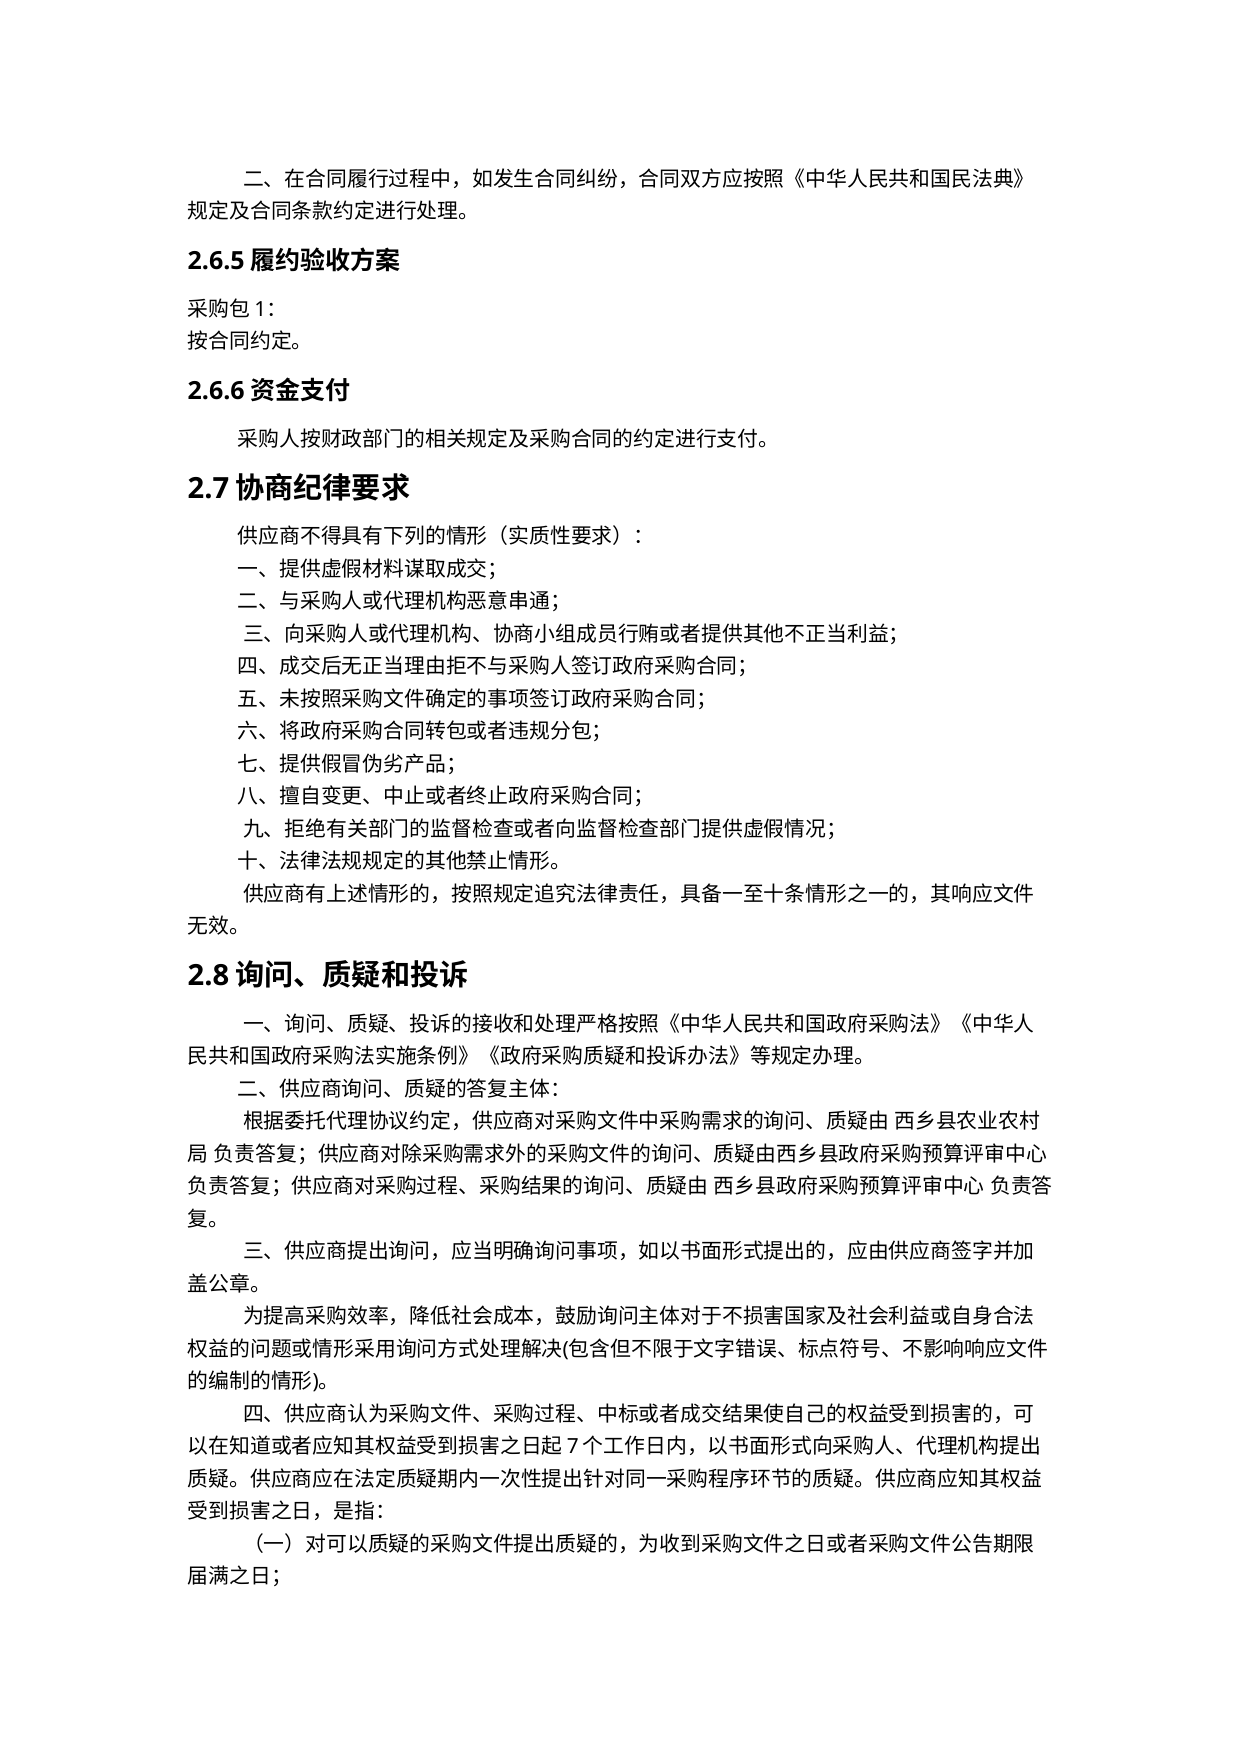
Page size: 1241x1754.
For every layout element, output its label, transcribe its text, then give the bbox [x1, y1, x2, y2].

text 根据委托代理协议约定，供应商对采购文件中采购需求的询问、质疑由 西乡县农业农村局 负责答复；供应商对除采购需求外的采购文件的询问、质疑由西乡县政府采购预算评审中心 负责答复；供应商对采购过程、采购结果的询问、质疑由 西乡县政府采购预算评审中心 负责答复。 [187, 1104, 1053, 1234]
text 八、擅自变更、中止或者终止政府采购合同； [187, 779, 1053, 812]
text 2.8询问、质疑和投诉 [187, 942, 1053, 1007]
text 七、提供假冒伪劣产品； [187, 747, 1053, 779]
text 按合同约定。 [187, 324, 1053, 357]
text 六、将政府采购合同转包或者违规分包； [187, 714, 1053, 747]
text 2.7协商纪律要求 [187, 454, 1053, 519]
text 十、法律法规规定的其他禁止情形。 [187, 844, 1053, 877]
text 三、供应商提出询问，应当明确询问事项，如以书面形式提出的，应由供应商签字并加盖公章。 [187, 1234, 1053, 1299]
text （一）对可以质疑的采购文件提出质疑的，为收到采购文件之日或者采购文件公告期限届满之日； [187, 1527, 1053, 1592]
text 供应商有上述情形的，按照规定追究法律责任，具备一至十条情形之一的，其响应文件无效。 [187, 877, 1053, 942]
text 为提高采购效率，降低社会成本，鼓励询问主体对于不损害国家及社会利益或自身合法权益的问题或情形采用询问方式处理解决(包含但不限于文字错误、标点符号、不影响响应文件的编制的情形)。 [187, 1299, 1053, 1397]
text 一、询问、质疑、投诉的接收和处理严格按照《中华人民共和国政府采购法》《中华人民共和国政府采购法实施条例》《政府采购质疑和投诉办法》等规定办理。 [187, 1007, 1053, 1072]
text 2.6.6资金支付 [187, 357, 1053, 422]
text 供应商不得具有下列的情形（实质性要求）： [187, 519, 1053, 552]
text 2.6.5履约验收方案 [187, 227, 1053, 292]
text 四、供应商认为采购文件、采购过程、中标或者成交结果使自己的权益受到损害的，可以在知道或者应知其权益受到损害之日起7个工作日内，以书面形式向采购人、代理机构提出质疑。供应商应在法定质疑期内一次性提出针对同一采购程序环节的质疑。供应商应知其权益受到损害之日，是指： [187, 1397, 1053, 1527]
text 九、拒绝有关部门的监督检查或者向监督检查部门提供虚假情况； [187, 812, 1053, 844]
text 四、成交后无正当理由拒不与采购人签订政府采购合同； [187, 649, 1053, 682]
text 一、提供虚假材料谋取成交； [187, 552, 1053, 584]
text 采购包1： [187, 292, 1053, 324]
text 二、供应商询问、质疑的答复主体： [187, 1072, 1053, 1104]
text 三、向采购人或代理机构、协商小组成员行贿或者提供其他不正当利益； [187, 617, 1053, 649]
text 五、未按照采购文件确定的事项签订政府采购合同； [187, 682, 1053, 714]
text 二、与采购人或代理机构恶意串通； [187, 584, 1053, 617]
text 二、在合同履行过程中，如发生合同纠纷，合同双方应按照《中华人民共和国民法典》规定及合同条款约定进行处理。 [187, 162, 1053, 227]
text 采购人按财政部门的相关规定及采购合同的约定进行支付。 [187, 422, 1053, 454]
